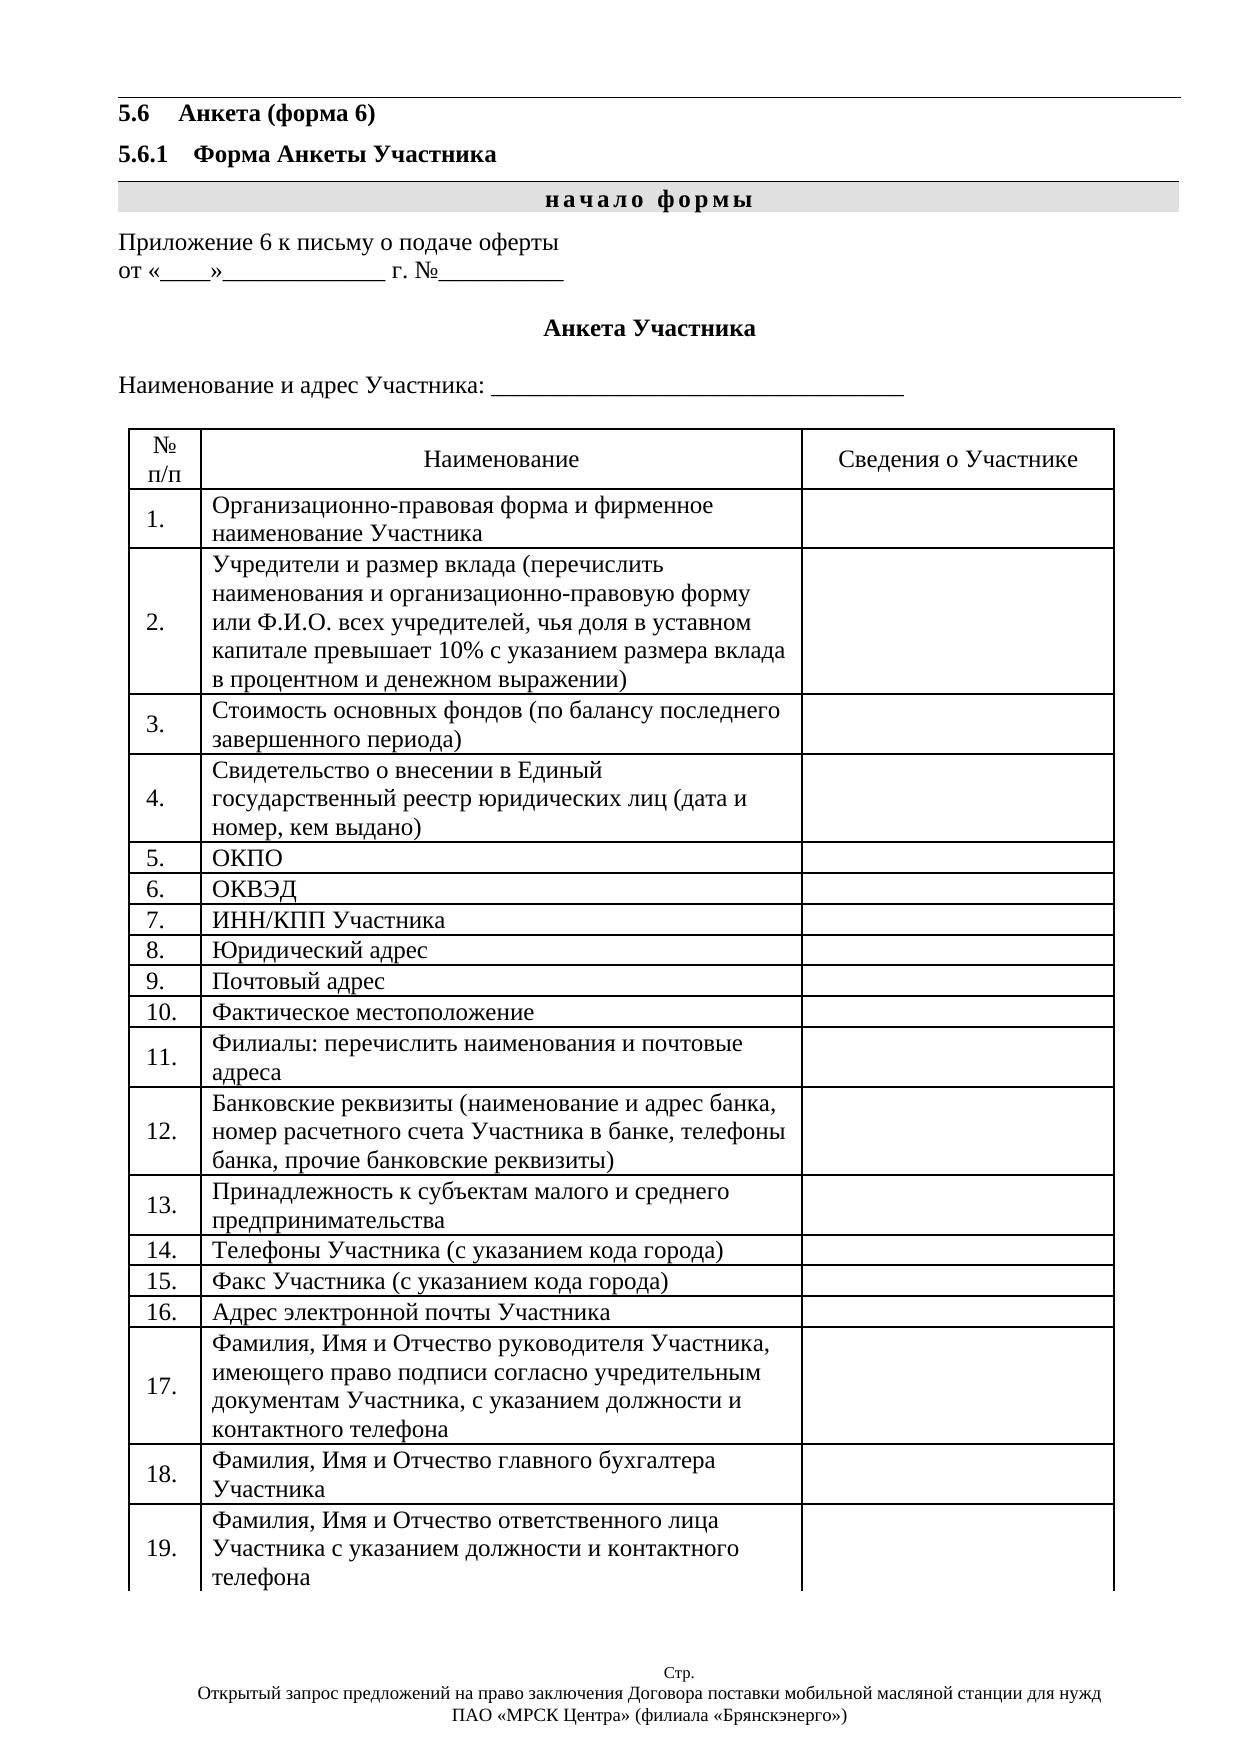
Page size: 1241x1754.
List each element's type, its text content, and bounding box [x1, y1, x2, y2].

table_cell [130, 695, 200, 753]
table_cell [803, 874, 1113, 903]
table_cell [803, 936, 1113, 964]
table_cell Организационно-правовая форма и фирменное наименование Участника [202, 490, 801, 547]
table_cell [130, 966, 200, 995]
subtitle Форма Анкеты Участника [118, 139, 1181, 168]
table_cell Факс Участника (с указанием кода города) [202, 1266, 801, 1295]
table_cell [803, 1236, 1113, 1264]
table_cell Фамилия, Имя и Отчество руководителя Участника, имеющего право подписи согласно учредительным документам Участника, с указанием должности и контактного телефона [202, 1328, 801, 1443]
table_cell [803, 1445, 1113, 1503]
table_cell [130, 874, 200, 903]
table_cell [130, 1328, 200, 1443]
table_cell Свидетельство о внесении в Единый государственный реестр юридических лиц (дата и номер, кем выдано) [202, 755, 801, 841]
table_cell [130, 1176, 200, 1233]
text начало формы [118, 182, 1179, 212]
table_cell [130, 843, 200, 872]
table_cell ОКВЭД [202, 874, 801, 903]
table_cell [130, 1505, 200, 1591]
table_cell [803, 966, 1113, 995]
table_cell Телефоны Участника (с указанием кода города) [202, 1236, 801, 1264]
text Приложение 6 к письму о подаче оферты от «____»_____________ г. №__________ [118, 227, 1181, 284]
table_cell [130, 549, 200, 693]
text Анкета Участника [118, 313, 1181, 342]
table_cell [803, 1088, 1113, 1174]
table_cell [803, 1297, 1113, 1326]
table_cell [130, 997, 200, 1026]
table_cell [130, 905, 200, 933]
table_header Наименование [202, 430, 801, 488]
table_cell Учредители и размер вклада (перечислить наименования и организационно-правовую форму или Ф.И.О. всех учредителей, чья доля в уставном капитале превышает 10% с указанием размера вклада в процентном и денежном выражении) [202, 549, 801, 693]
table_cell [803, 1176, 1113, 1233]
table_cell [130, 755, 200, 841]
table_cell [803, 1505, 1113, 1591]
table_cell [803, 905, 1113, 933]
table_cell [803, 755, 1113, 841]
table_cell [130, 936, 200, 964]
table_cell [803, 843, 1113, 872]
table_cell ОКПО [202, 843, 801, 872]
table_cell [130, 1088, 200, 1174]
table_cell Фактическое местоположение [202, 997, 801, 1026]
table_cell ИНН/КПП Участника [202, 905, 801, 933]
table_cell Банковские реквизиты (наименование и адрес банка, номер расчетного счета Участника в банке, телефоны банка, прочие банковские реквизиты) [202, 1088, 801, 1174]
subtitle Анкета (форма 6) [118, 98, 1181, 127]
table_cell [803, 997, 1113, 1026]
table_cell Почтовый адрес [202, 966, 801, 995]
table_cell Юридический адрес [202, 936, 801, 964]
table_cell [803, 490, 1113, 547]
table_cell [130, 1266, 200, 1295]
table_cell Стоимость основных фондов (по балансу последнего завершенного периода) [202, 695, 801, 753]
table_cell [130, 1236, 200, 1264]
table_cell [803, 549, 1113, 693]
table_cell [803, 1266, 1113, 1295]
table_cell [803, 1328, 1113, 1443]
table_cell [130, 1028, 200, 1086]
table_cell [803, 1028, 1113, 1086]
table_cell [130, 490, 200, 547]
text Наименование и адрес Участника: _________________________________ [118, 371, 1181, 399]
table_cell [130, 1445, 200, 1503]
table_cell [803, 695, 1113, 753]
table_cell [130, 1297, 200, 1326]
table_header № п/п [130, 430, 200, 488]
table_header Сведения о Участнике [803, 430, 1113, 488]
table_cell Принадлежность к субъектам малого и среднего предпринимательства [202, 1176, 801, 1233]
table_cell Фамилия, Имя и Отчество ответственного лица Участника с указанием должности и контактного телефона [202, 1505, 801, 1591]
table_cell Фамилия, Имя и Отчество главного бухгалтера Участника [202, 1445, 801, 1503]
table_cell Филиалы: перечислить наименования и почтовые адреса [202, 1028, 801, 1086]
table_cell Адрес электронной почты Участника [202, 1297, 801, 1326]
